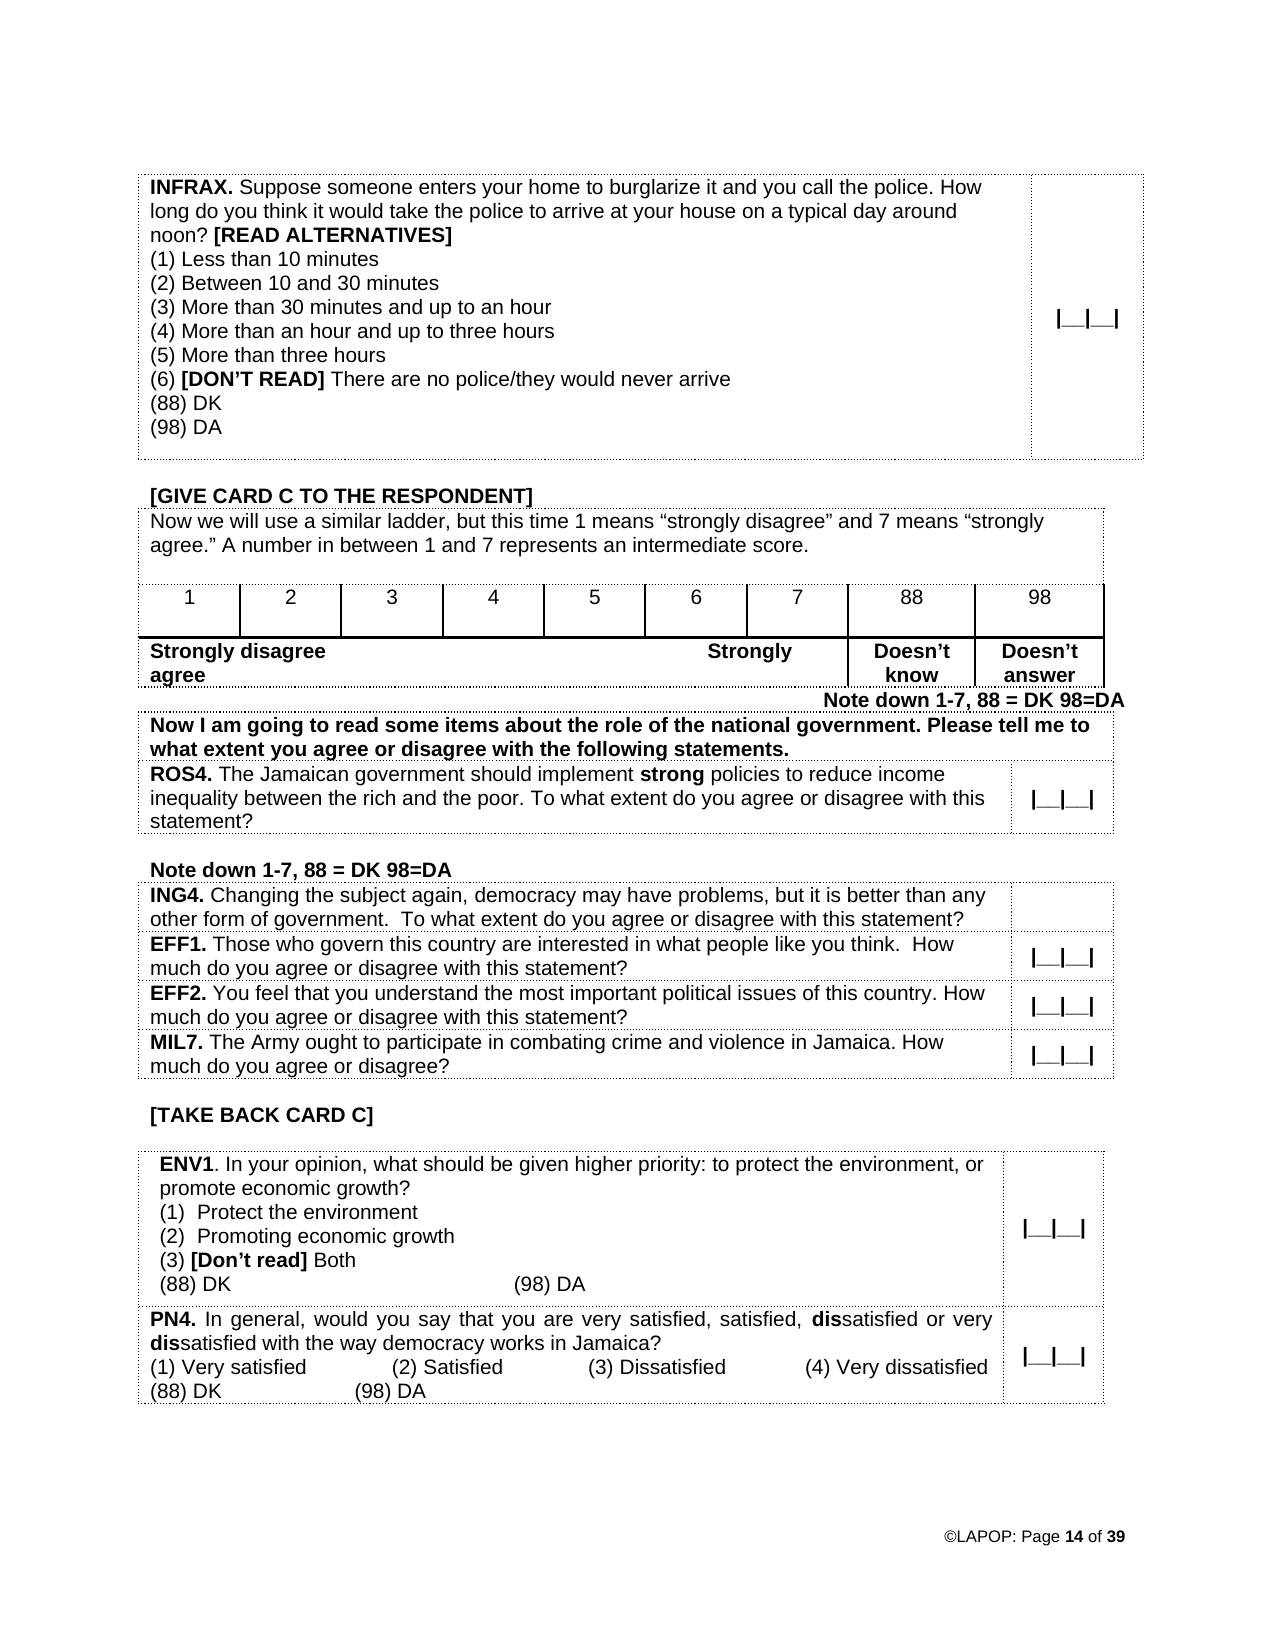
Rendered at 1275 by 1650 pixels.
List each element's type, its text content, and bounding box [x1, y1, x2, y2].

table_cell |__|__| [1004, 1306, 1104, 1402]
table_cell 7 [748, 584, 847, 636]
table_header Now we will use a similar ladder, but this time 1 means “strongly disagree” and 7 means “strongly agree.” A number in between 1 and 7 represents an intermediate score. [139, 508, 1104, 584]
table_header |__|__| [1004, 1151, 1104, 1306]
table_header [1011, 882, 1114, 931]
text Note down 1-7, 88 = DK 98=DA [150, 858, 1125, 882]
table_cell Strongly disagree Strongly agree [139, 639, 847, 686]
table_cell 98 [976, 584, 1103, 636]
table_cell Doesn’t know [849, 639, 974, 686]
table_cell ROS4. The Jamaican government should implement strong policies to reduce income inequality between the rich and the poor. To what extent do you agree or disagree with this statement? [139, 760, 1011, 833]
table_cell PN4. In general, would you say that you are very satisfied, satisfied, dissatisfied or very dissatisfied with the way democracy works in Jamaica? (1) Very satisfied (2) Satisfied (3) Dissatisfied (4) Very dissatisfied (88) DK (98) DA [139, 1306, 1004, 1402]
table_cell EFF2. You feel that you understand the most important political issues of this country. How much do you agree or disagree with this statement? [139, 980, 1011, 1029]
table_cell |__|__| [1011, 980, 1114, 1029]
table_cell |__|__| [1011, 1029, 1114, 1078]
text [Give card C TO THE RESPONDENT] [150, 484, 1125, 508]
text Note down 1-7, 88 = DK 98=DA [150, 687, 1125, 711]
table_cell 3 [342, 584, 442, 636]
table_cell 6 [646, 584, 746, 636]
table_cell 2 [241, 584, 340, 636]
table_cell EFF1. Those who govern this country are interested in what people like you think. How much do you agree or disagree with this statement? [139, 931, 1011, 980]
table_cell 1 [139, 584, 239, 636]
table_cell MIL7. The Army ought to participate in combating crime and violence in Jamaica. How much do you agree or disagree? [139, 1029, 1011, 1078]
table_cell 5 [545, 584, 644, 636]
table_cell 88 [849, 584, 974, 636]
table_header INFRAX. Suppose someone enters your home to burglarize it and you call the police. How long do you think it would take the police to arrive at your house on a typical day around noon? [READ ALTERNATIVES] (1) Less than 10 minutes (2) Between 10 and 30 minutes (3) More than 30 minutes and up to an hour (4) More than an hour and up to three hours (5) More than three hours (6) [DON’T READ] There are no police/they would never arrive (88) DK (98) DA [139, 174, 1031, 459]
table_cell |__|__| [1011, 931, 1114, 980]
table_header Now I am going to read some items about the role of the national government. Please tell me to what extent you agree or disagree with the following statements. [139, 711, 1114, 760]
text [Take Back Card C] [150, 1103, 1125, 1127]
table_header ENV1. In your opinion, what should be given higher priority: to protect the environment, or promote economic growth? Protect the environment Promoting economic growth (3) [Don’t read] Both (88) DK (98) DA [139, 1151, 1004, 1306]
table_cell Doesn’t answer [976, 639, 1103, 686]
table_header |__|__| [1031, 174, 1144, 459]
table_cell |__|__| [1011, 760, 1114, 833]
table_header ING4. Changing the subject again, democracy may have problems, but it is better than any other form of government. To what extent do you agree or disagree with this statement? [139, 882, 1011, 931]
table_cell 4 [444, 584, 543, 636]
